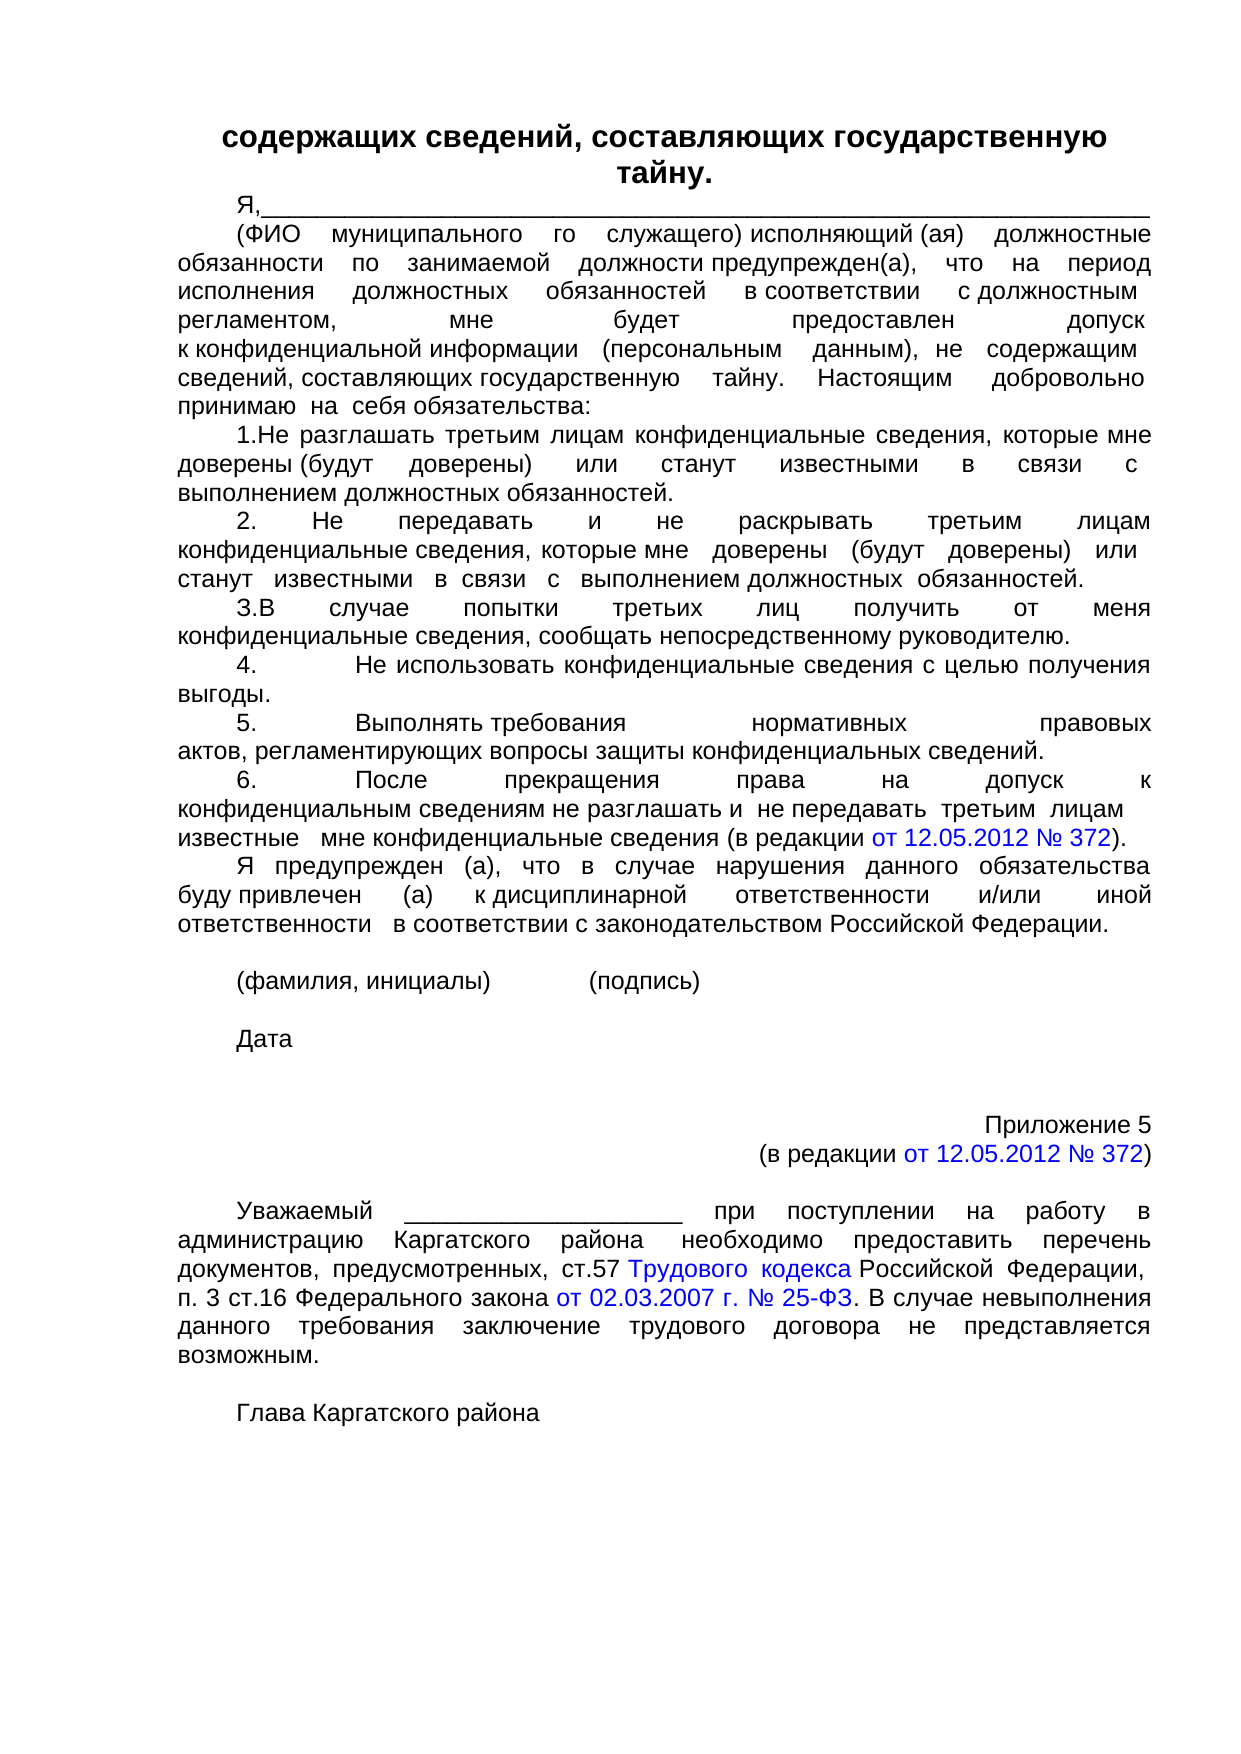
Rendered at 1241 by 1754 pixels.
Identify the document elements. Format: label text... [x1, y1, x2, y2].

text Приложение 5 [177, 1110, 1152, 1139]
text 4. Не использовать конфиденциальные сведения с целью получения выгоды. [177, 650, 1152, 707]
text 6. После прекращения права на допуск к конфиденциальным сведениям не разглашать и не передавать третьим лицам известные мне конфиденциальные сведения (в редакции от 12.05.2012 № 372). [177, 765, 1152, 851]
text Глава Каргатского района [177, 1397, 1152, 1426]
text 2. Не передавать и не раскрывать третьим лицам конфиденциальные сведения, которые мне доверены (будут доверены) или станут известными в связи с выполнением должностных обязанностей. [177, 506, 1152, 592]
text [177, 118, 1152, 190]
text Я,________________________________________________________________ [177, 190, 1152, 219]
text (ФИО муниципального го служащего) исполняющий (ая) должностные обязанности по занимаемой должности предупрежден(а), что на период исполнения должностных обязанностей в соответствии с должностным регламентом, мне будет предоставлен допуск к конфиденциальной информации (персональным данным), не содержащим сведений, составляющих государственную тайну. Настоящим добровольно принимаю на себя обязательства: [177, 219, 1152, 420]
text 1.Не разглашать третьим лицам конфиденциальные сведения, которые мне доверены (будут доверены) или станут известными в связи с выполнением должностных обязанностей. [177, 420, 1152, 506]
text (фамилия, инициалы) (подпись) [177, 966, 1152, 995]
text З.В случае попытки третьих лиц получить от меня конфиденциальные сведения, сообщать непосредственному руководителю. [177, 592, 1152, 650]
text Уважаемый ____________________ при поступлении на работу в администрацию Каргатского района необходимо предоставить перечень документов, предусмотренных, ст.57 Трудового кодекса Российской Федерации, п. 3 ст.16 Федерального закона от 02.03.2007 г. № 25-ФЗ. В случае невыполнения данного требования заключение трудового договора не представляется возможным. [177, 1196, 1152, 1369]
text Я предупрежден (а), что в случае нарушения данного обязательства буду привлечен (а) к дисциплинарной ответственности и/или иной ответственности в соответствии с законодательством Российской Федерации. [177, 851, 1152, 937]
text Дата [177, 1024, 1152, 1052]
text (в редакции от 12.05.2012 № 372) [177, 1139, 1152, 1167]
text 5. Выполнять требования нормативных правовых актов, регламентирующих вопросы защиты конфиденциальных сведений. [177, 707, 1152, 765]
